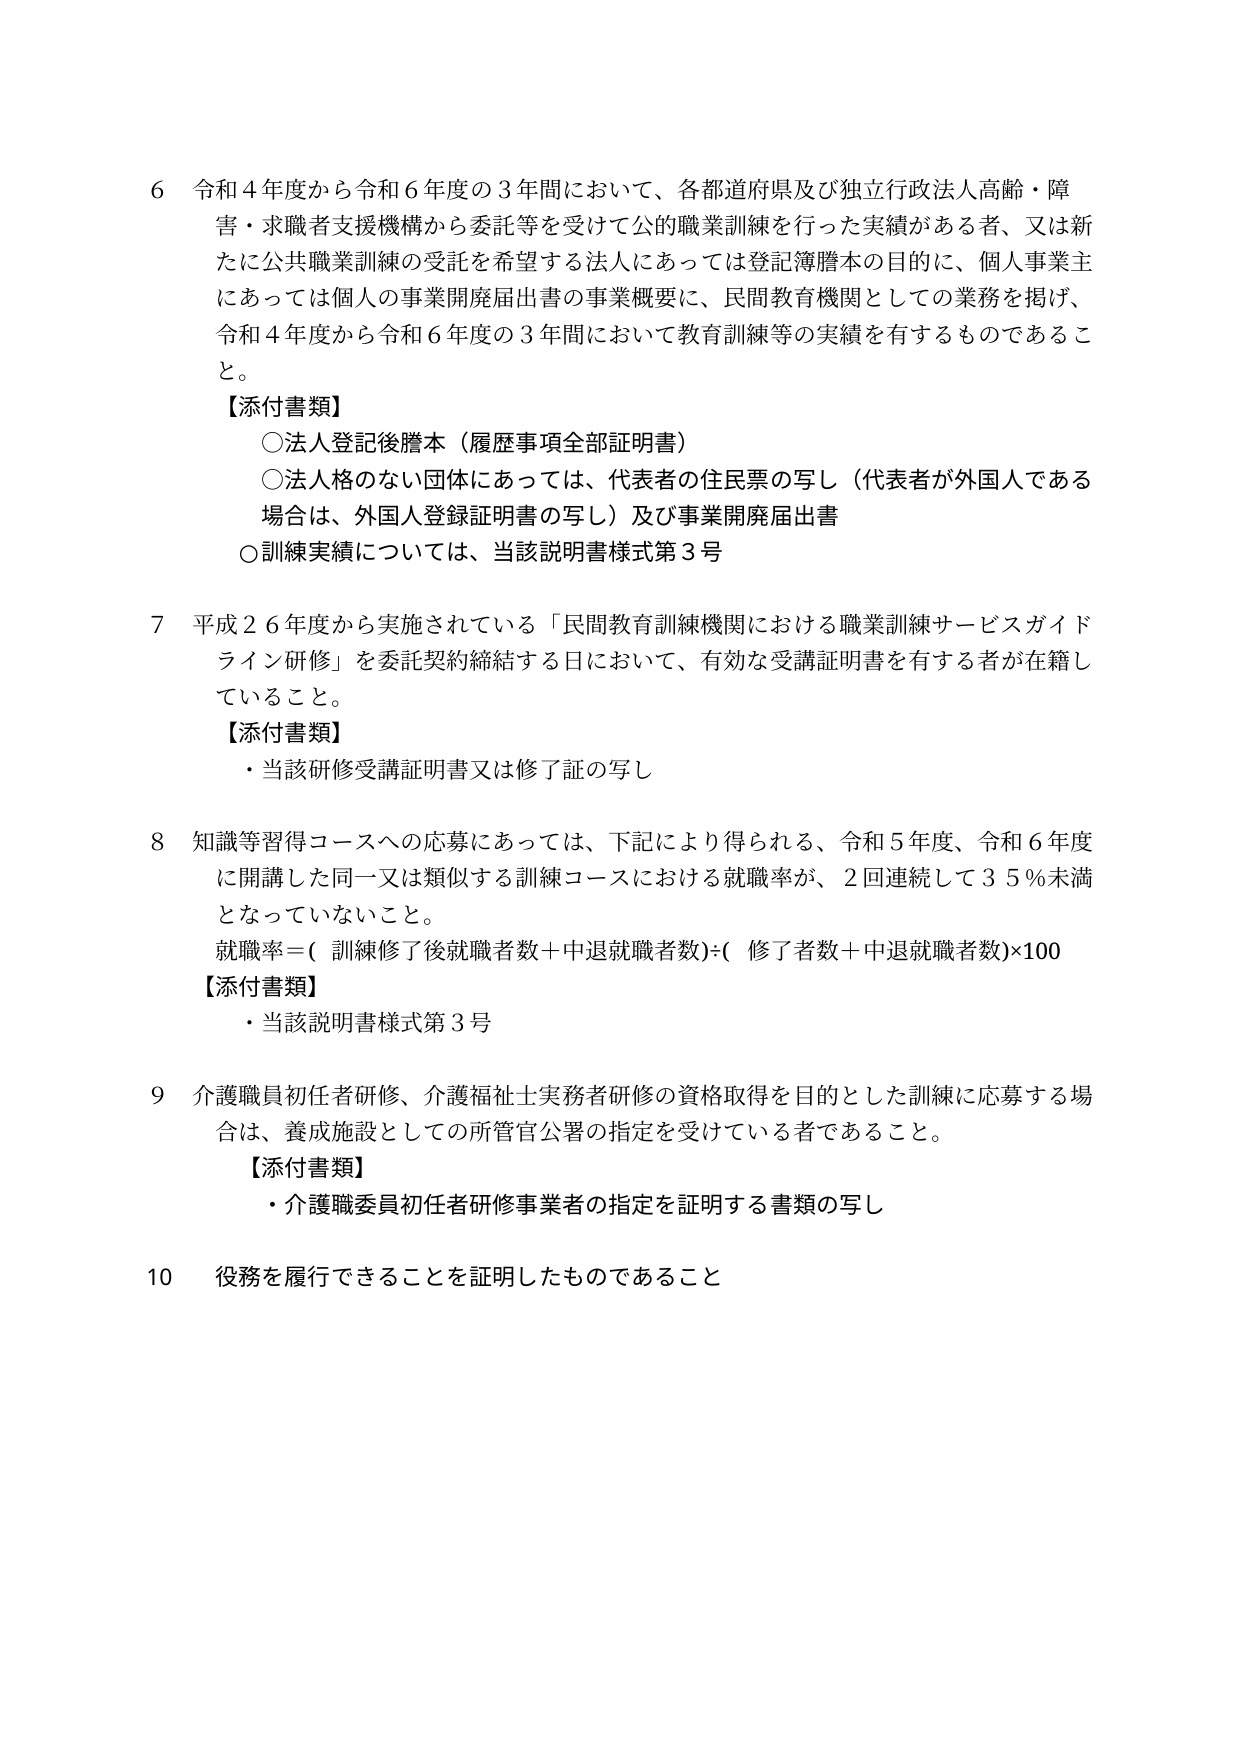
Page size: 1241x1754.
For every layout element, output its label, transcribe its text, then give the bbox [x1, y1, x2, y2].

text ６ 令和４年度から令和６年度の３年間において、各都道府県及び独立行政法人高齢・障害・求職者支援機構から委託等を受けて公的職業訓練を行った実績がある者、又は新たに公共職業訓練の受託を希望する法人にあっては登記簿謄本の目的に、個人事業主にあっては個人の事業開廃届出書の事業概要に、民間教育機関としての業務を掲げ、令和４年度から令和６年度の３年間において教育訓練等の実績を有するものであること。 [146, 170, 1094, 388]
text ８ 知識等習得コースへの応募にあっては、下記により得られる、令和５年度、令和６年度に開講した同一又は類似する訓練コースにおける就職率が、２回連続して３５％未満となっていないこと。 [146, 823, 1094, 931]
text 【添付書類】 [146, 714, 1094, 750]
text 【添付書類】 [146, 1149, 1094, 1185]
text ・介護職委員初任者研修事業者の指定を証明する書類の写し [146, 1185, 1094, 1221]
text ○訓練実績については、当該説明書様式第３号 [146, 533, 1094, 569]
text ７ 平成２６年度から実施されている「民間教育訓練機関における職業訓練サービスガイドライン研修」を委託契約締結する日において、有効な受講証明書を有する者が在籍していること。 [146, 605, 1094, 714]
text ・当該説明書様式第３号 [192, 1004, 1094, 1040]
text 就職率＝(訓練修了後就職者数＋中退就職者数)÷(修了者数＋中退就職者数)×100 [146, 931, 1094, 968]
text 【添付書類】 [192, 388, 1094, 424]
text 【添付書類】 [146, 968, 1094, 1004]
text 10 役務を履行できることを証明したものであること [146, 1258, 1094, 1294]
text ○法人格のない団体にあっては、代表者の住民票の写し（代表者が外国人である場合は、外国人登録証明書の写し）及び事業開廃届出書 [192, 460, 1094, 533]
text ・当該研修受講証明書又は修了証の写し [192, 750, 1094, 786]
text ○法人登記後謄本（履歴事項全部証明書） [192, 424, 1094, 460]
text ９ 介護職員初任者研修、介護福祉士実務者研修の資格取得を目的とした訓練に応募する場合は、養成施設としての所管官公署の指定を受けている者であること。 [146, 1076, 1094, 1149]
